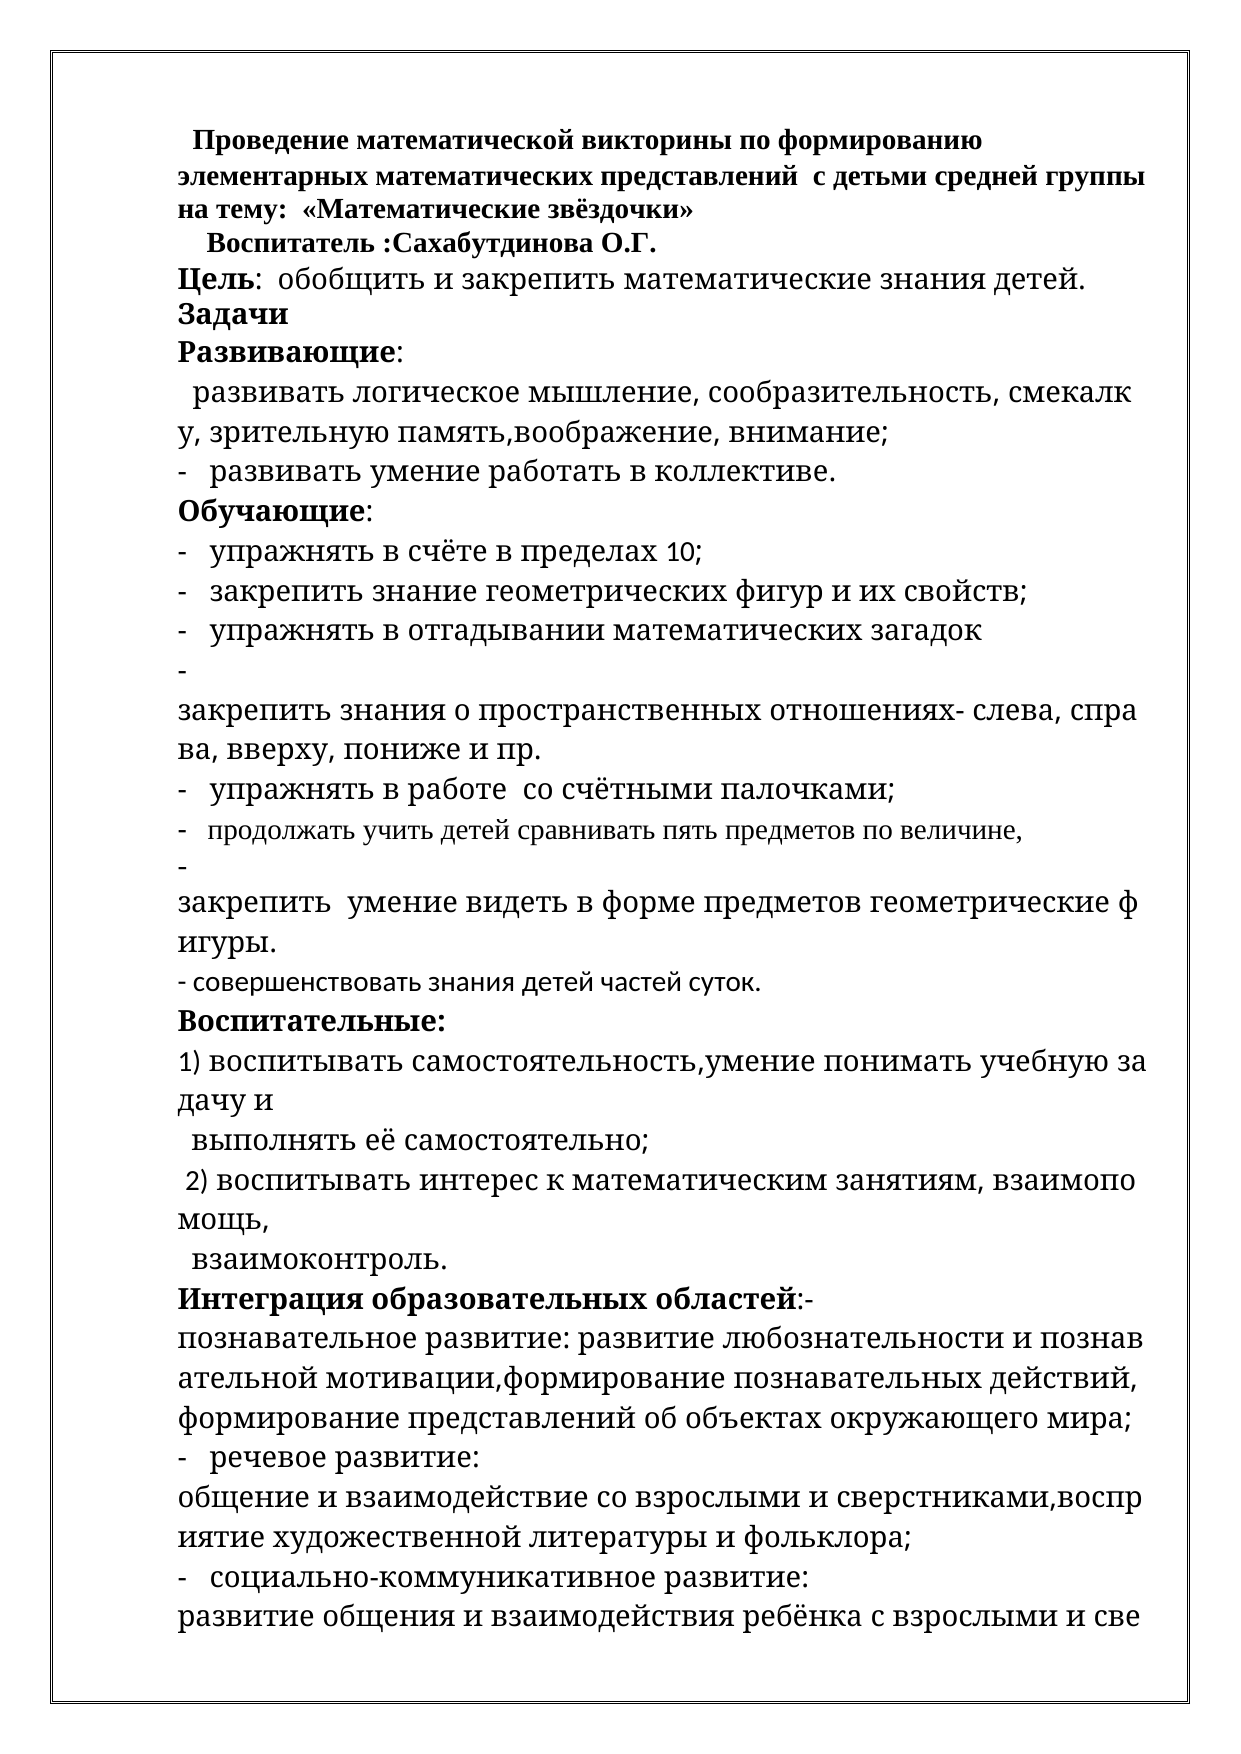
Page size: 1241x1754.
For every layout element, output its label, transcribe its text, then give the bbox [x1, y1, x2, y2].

text - совершенствовать знания детей частей суток. [177, 961, 1152, 1000]
text - упражнять в работе со счётными палочками; [177, 768, 1152, 808]
text Воспитательные: [177, 1000, 1152, 1040]
text Воспитатель :Сахабутдинова О.Г. [177, 225, 1152, 258]
text Развивающие: [177, 332, 1152, 371]
text - продолжать учить детей сравнивать пять предметов по величине, [177, 808, 1152, 848]
text выполнять её самостоятельно; [177, 1119, 1152, 1159]
text 2) воспитывать интерес к математическим занятиям, взаимопомощь, [177, 1159, 1152, 1238]
text - развивать умение работать в коллективе. [177, 451, 1152, 490]
text Обучающие: [177, 490, 1152, 530]
text взаимоконтроль. [177, 1238, 1152, 1278]
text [177, 1556, 1152, 1635]
text - закрепить знания о пространственных отношениях- слева, справа, вверху, пониже и пр. [177, 649, 1152, 768]
text - упражнять в счёте в пределах 10; [177, 530, 1152, 570]
text Задачи [177, 298, 1152, 332]
text Интеграция образовательных областей:- познавательное развитие: развитие любознательности и познавательной мотивации,формирование познавательных действий,формирование представлений об объектах окружающего мира; [177, 1278, 1152, 1437]
text 1) воспитывать самостоятельность,умение понимать учебную задачу и [177, 1040, 1152, 1119]
text - закрепить умение видеть в форме предметов геометрические фигуры. [177, 848, 1152, 961]
text Проведение математической викторины по формированию элементарных математических представлений с детьми средней группы на тему: «Математические звёздочки» [177, 118, 1152, 225]
text - речевое развитие: общение и взаимодействие со взрослыми и сверстниками,восприятие художественной литературы и фольклора; [177, 1437, 1152, 1556]
text Цель: обобщить и закрепить математические знания детей. [177, 258, 1152, 298]
text - закрепить знание геометрических фигур и их свойств; [177, 570, 1152, 609]
text - упражнять в отгадывании математических загадок [177, 609, 1152, 649]
text развивать логическое мышление, сообразительность, смекалку, зрительную память,воображение, внимание; [177, 371, 1152, 451]
